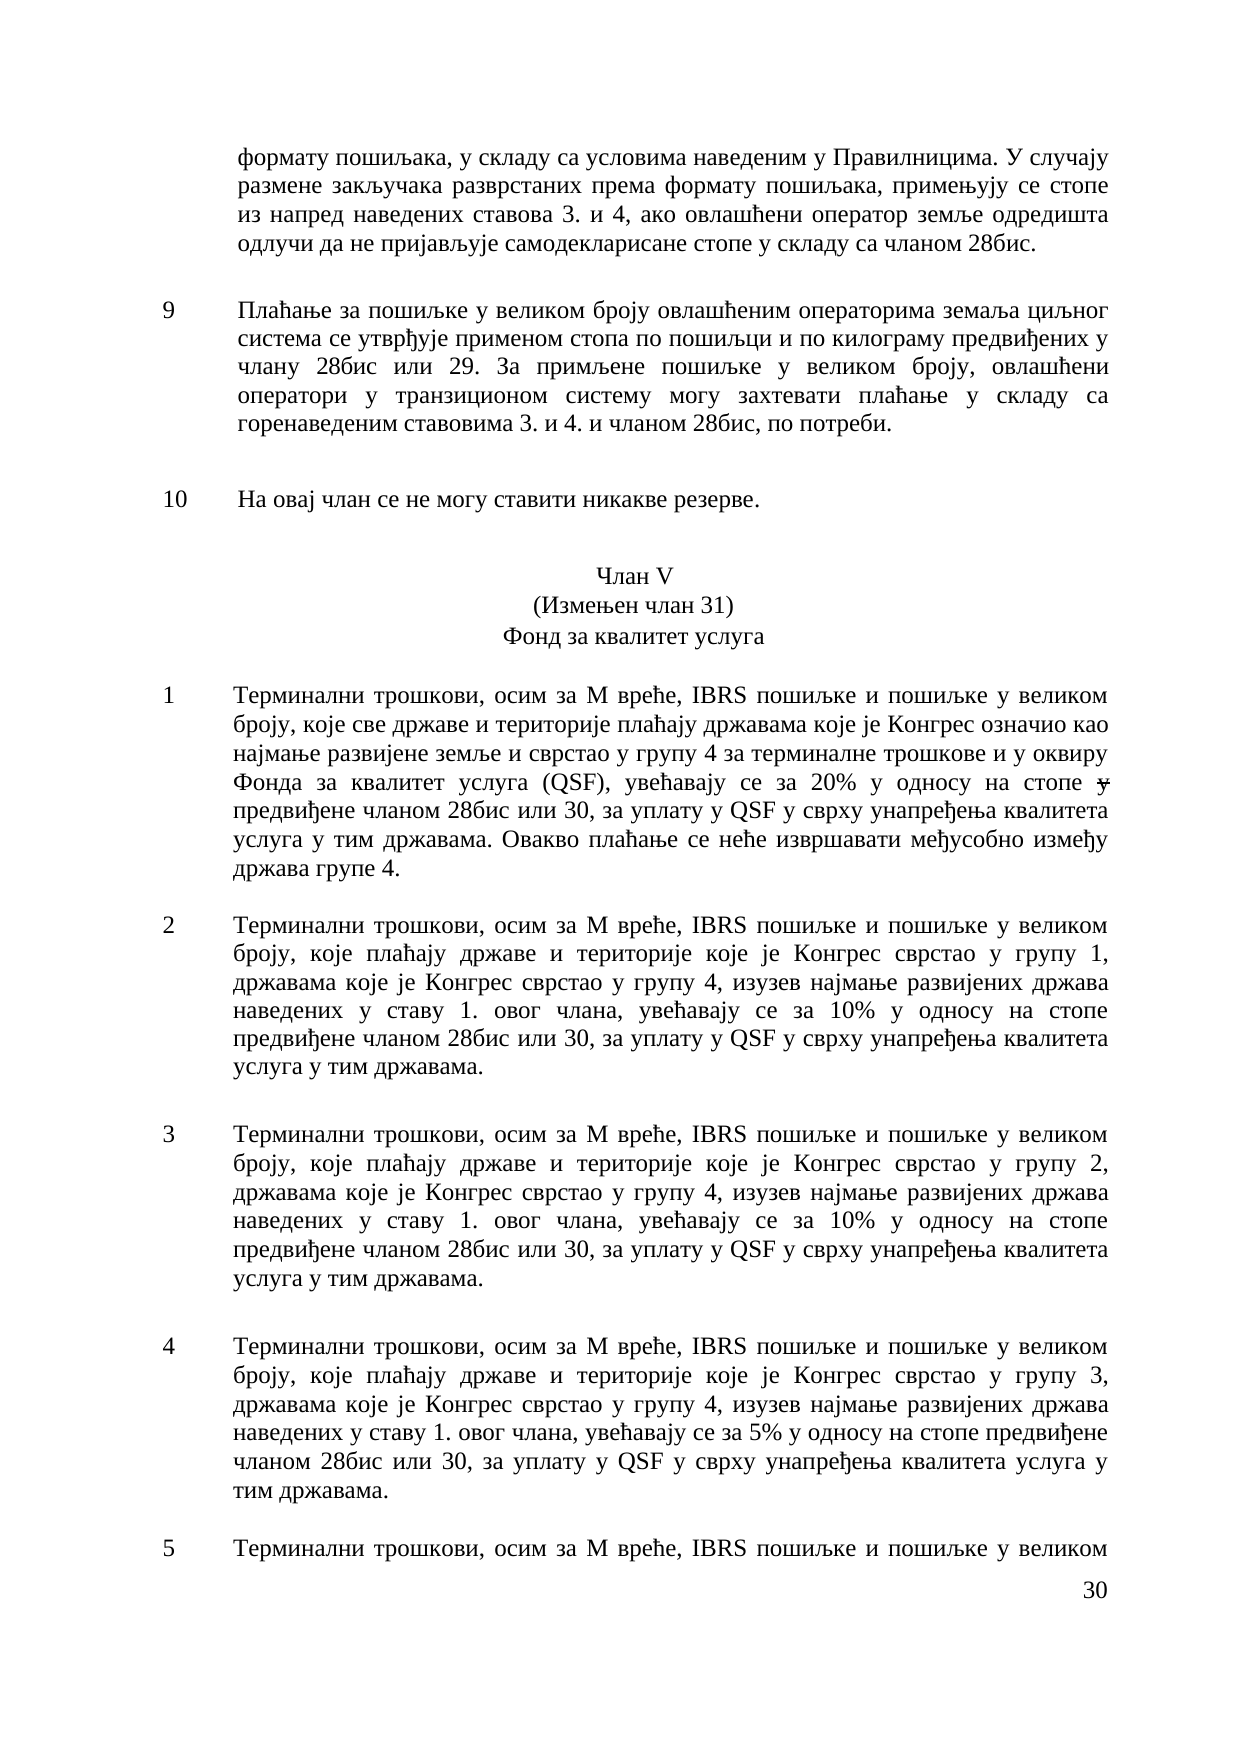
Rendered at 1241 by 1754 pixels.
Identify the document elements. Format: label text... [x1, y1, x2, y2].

list Терминални трошкови, осим за М вреће, IBRS пошиљке и пошиљке у великом броју, које плаћају државе и територије које је Конгрес сврстао у групу 2, државама које је Конгрес сврстао у групу 4, изузев најмање развијених држава наведених у ставу 1. овог члана, увећавају се за 10% у односу на стопе предвиђене чланом 28бис или 30, за уплату у QSF у сврху унапређења квалитета услуга у тим државама. [162, 1119, 1109, 1292]
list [162, 1533, 1109, 1561]
text (Измењен члан 31) [162, 591, 1104, 619]
list Терминални трошкови, осим за М вреће, IBRS пошиљке и пошиљке у великом броју, које плаћају државе и територије које је Конгрес сврстао у групу 1, државама које је Конгрес сврстао у групу 4, изузев најмање развијених држава наведених у ставу 1. овог члана, увећавају се за 10% у односу на стопе предвиђене чланом 28бис или 30, за уплату у QSF у сврху унапређења квалитета услуга у тим државама. [162, 911, 1109, 1080]
list Плаћање за пошиљке у великом броју овлашћеним операторима земаља циљног система се утврђује применом стопа по пошиљци и по килограму предвиђених у члану 28бис или 29. За примљене пошиљке у великом броју, овлашћени оператори у транзиционом систему могу захтевати плаћање у складу са горенаведеним ставовима 3. и 4. и чланом 28бис, по потреби. [162, 296, 1109, 437]
text Члан V [162, 561, 1107, 589]
list Терминални трошкови, осим за М вреће, IBRS пошиљке и пошиљке у великом броју, које плаћају државе и територије које је Конгрес сврстао у групу 3, државама које је Конгрес сврстао у групу 4, изузев најмање развијених држава наведених у ставу 1. овог члана, увећавају се за 5% у односу на стопе предвиђене чланом 28бис или 30, за уплату у QSF у сврху унапређења квалитета услуга у тим државама. [162, 1331, 1109, 1504]
list Терминални трошкови, осим за М вреће, IBRS пошиљке и пошиљке у великом броју, које све државе и територије плаћају државама које је Конгрес означио као најмање развијене земље и сврстао у групу 4 за терминалне трошкове и у оквиру Фонда за квалитет услуга (QSF), увећавају се за 20% у односу на стопе у предвиђене чланом 28бис или 30, за уплату у QSF у сврху унапређења квалитета услуга у тим државама. Овакво плаћање се неће извршавати међусобно између држава групе 4. [162, 681, 1109, 882]
text Фонд за квалитет услуга [162, 621, 1104, 650]
list На овај члан се не могу ставити никакве резерве. [162, 485, 1109, 513]
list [162, 142, 1109, 257]
